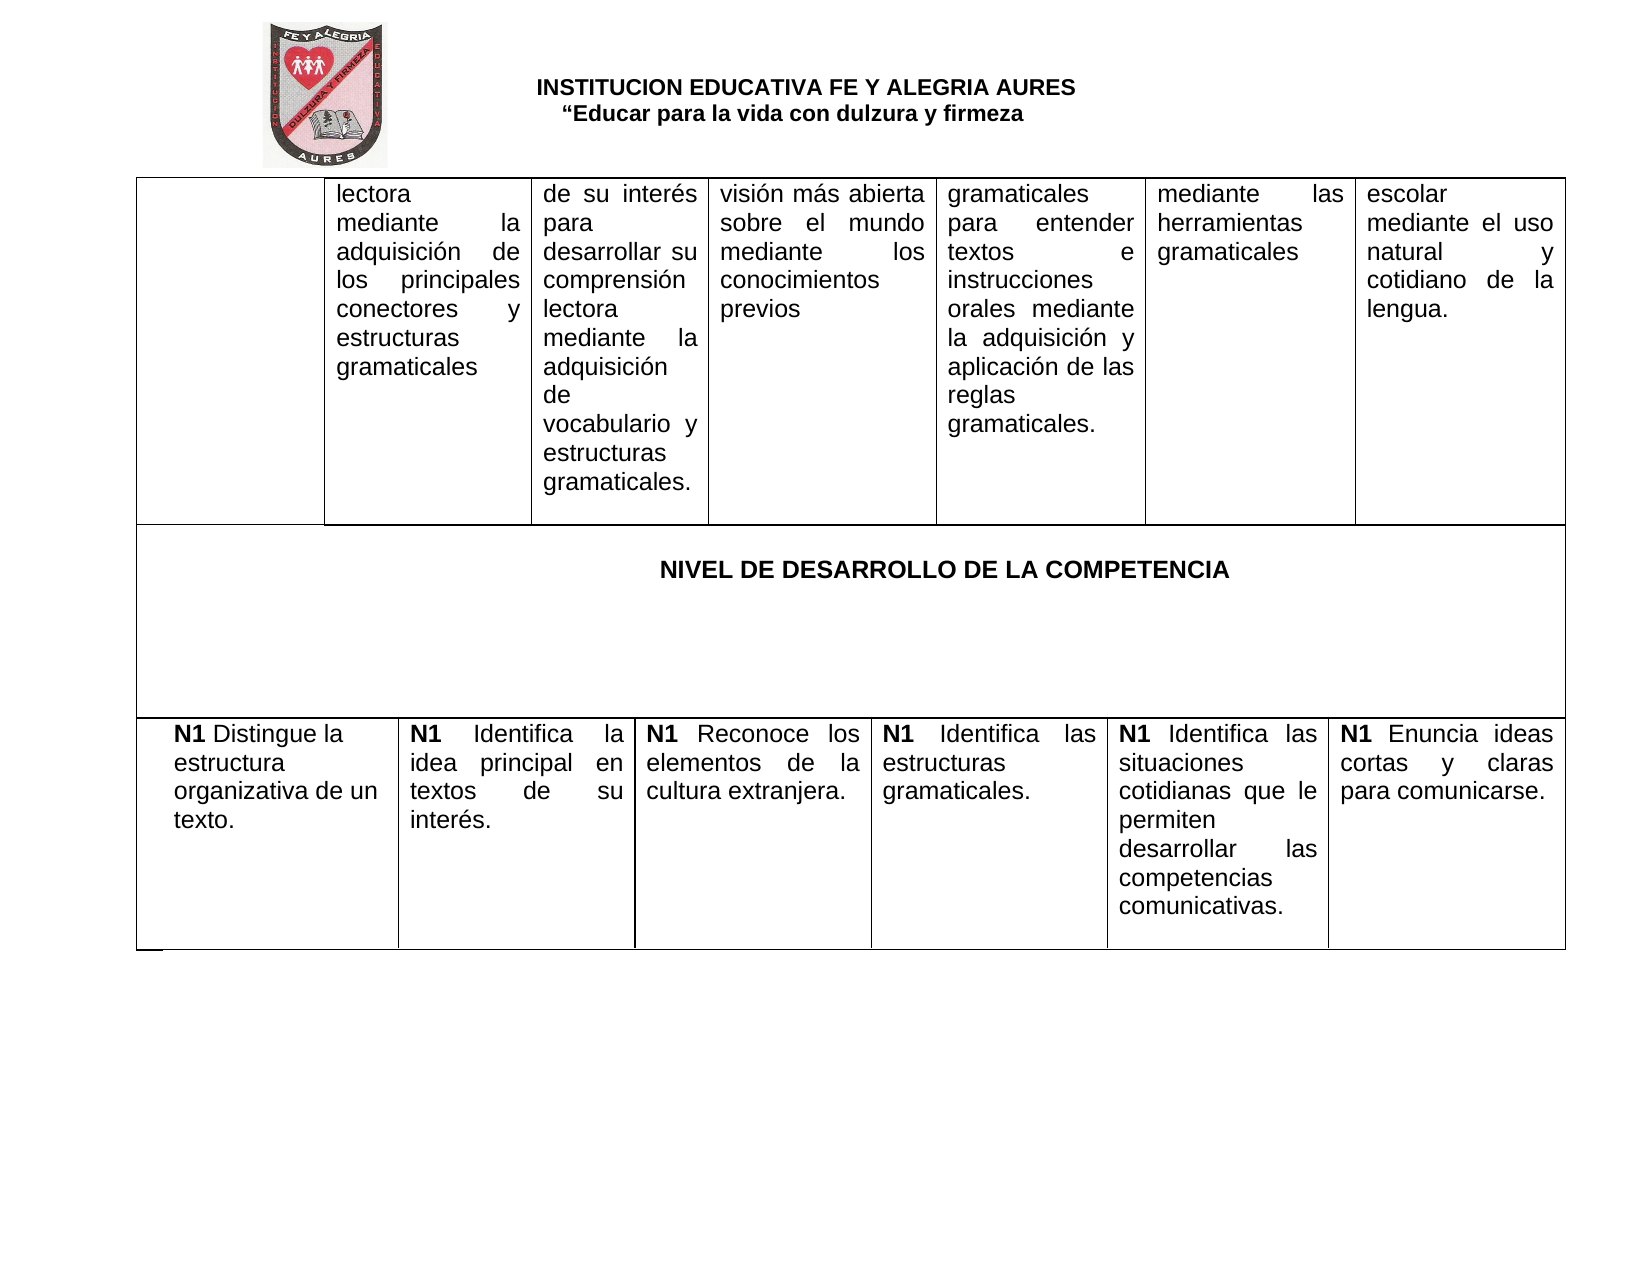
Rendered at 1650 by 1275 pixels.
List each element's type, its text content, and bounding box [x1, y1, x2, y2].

table_cell N1 Reconoce los elementos de la cultura extranjera. [635, 719, 871, 949]
table_cell NIVEL DE DESARROLLO DE LA COMPETENCIA [325, 526, 1565, 717]
table_cell Utiliza los conocimientos adquiridos para comunicarse de manera efectiva en el contexto escolar mediante el uso natural y cotidiano de la lengua. [1356, 179, 1565, 524]
table_cell [137, 525, 325, 717]
table_cell N1 Identifica las situaciones cotidianas que le permiten desarrollar las competencias comunicativas. [1108, 719, 1329, 949]
table_cell Describe situaciones cotidianas para desarrollar las competencias comunicativas mediante las herramientas gramaticales [1146, 179, 1355, 524]
table_cell N1 Enuncia ideas cortas y claras para comunicarse. [1329, 719, 1565, 949]
table_cell N1 Distingue la estructura organizativa de un texto. [163, 719, 398, 949]
picture [262, 22, 388, 167]
table_cell N1 Identifica la idea principal en textos de su interés. [399, 719, 635, 949]
table_cell [137, 719, 162, 949]
table_cell N1 Identifica las estructuras gramaticales. [871, 719, 1107, 949]
